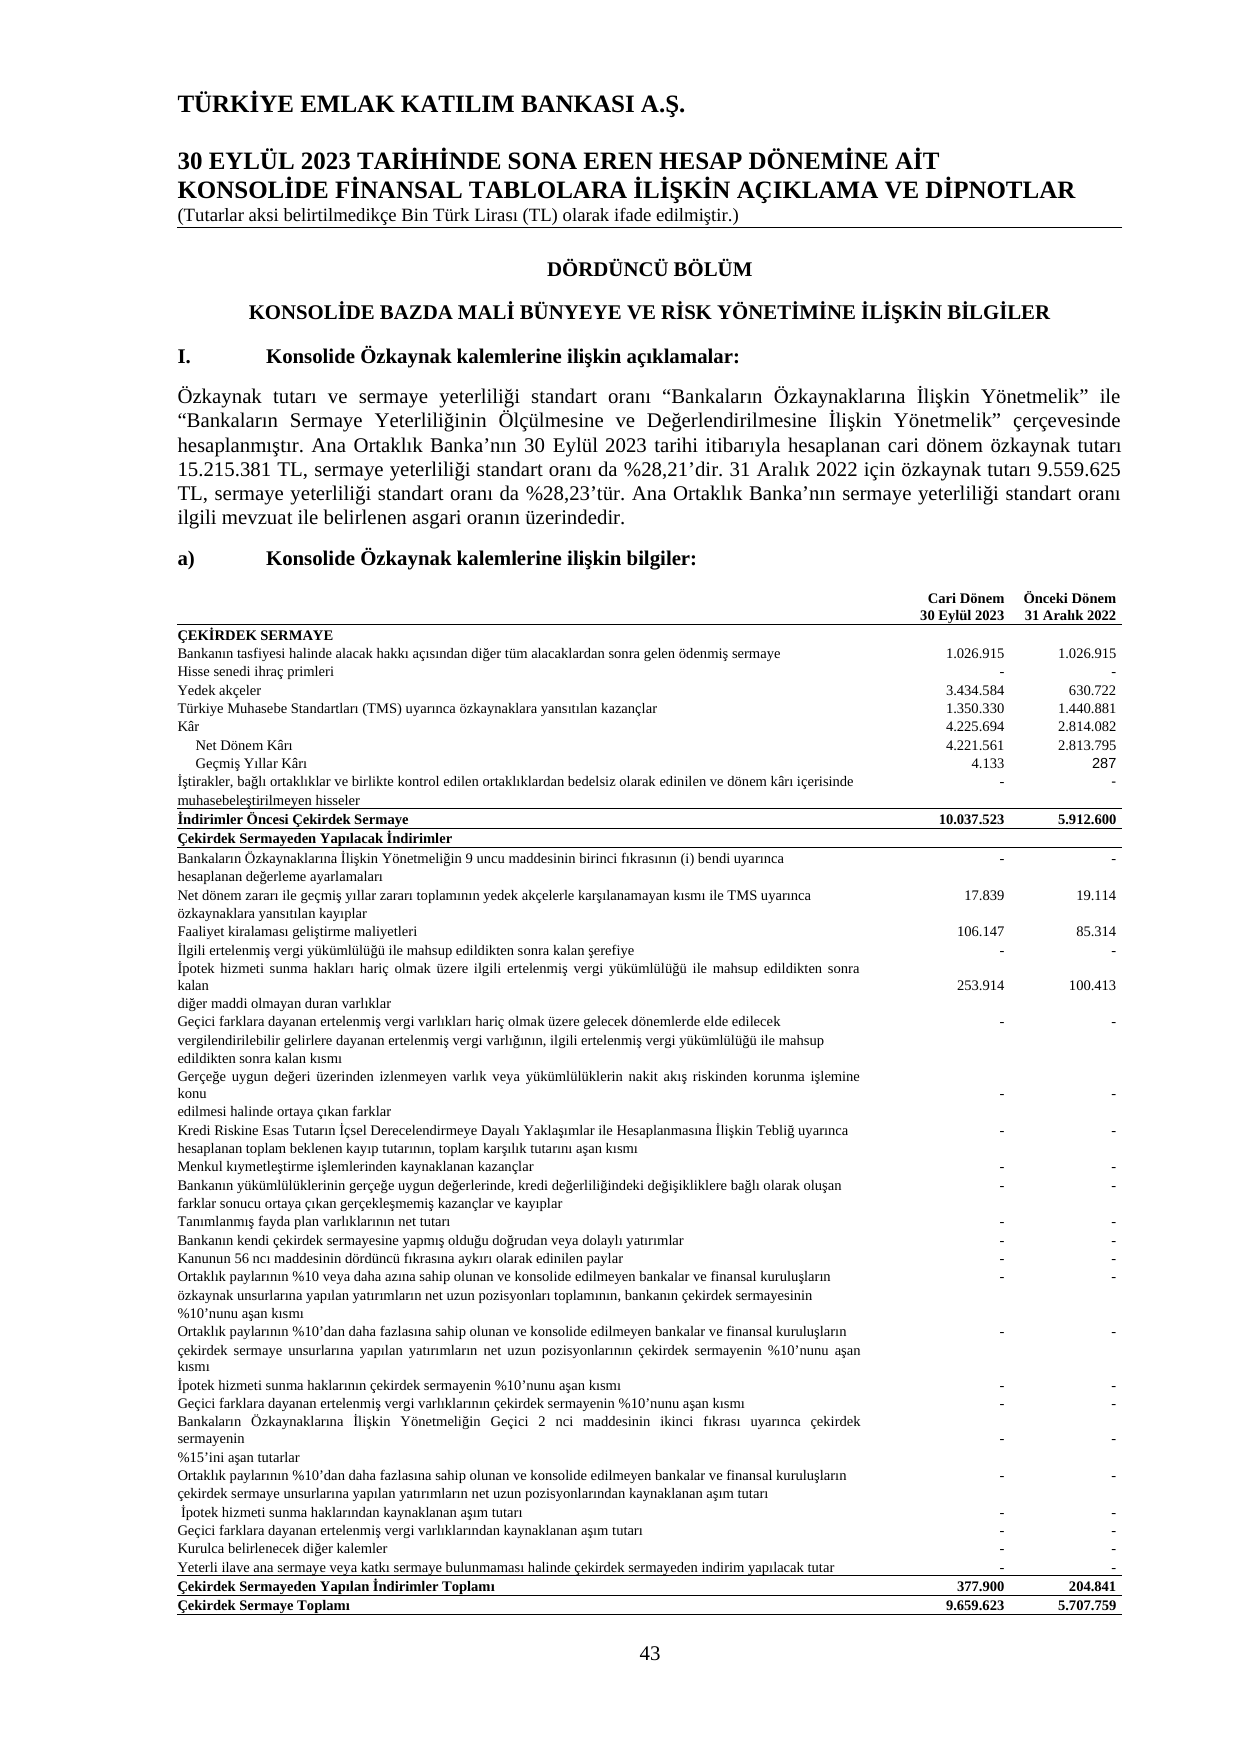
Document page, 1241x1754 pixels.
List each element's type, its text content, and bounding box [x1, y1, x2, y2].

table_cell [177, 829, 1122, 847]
text Özkaynak tutarı ve sermaye yeterliliği standart oranı “Bankaların Özkaynaklarına İlişkin Yönetmelik” ile “Bankaların Sermaye Yeterliliğinin Ölçülmesine ve Değerlendirilmesine İlişkin Yönetmelik” çerçevesinde hesaplanmıştır. Ana Ortaklık Banka’nın 30 Eylül 2023 tarihi itibarıyla hesaplanan cari dönem özkaynak tutarı 15.215.381 TL, sermaye yeterliliği standart oranı da %28,21’dir. 31 Aralık 2022 için özkaynak tutarı 9.559.625 TL, sermaye yeterliliği standart oranı da %28,23’tür. Ana Ortaklık Banka’nın sermaye yeterliliği standart oranı ilgili mevzuat ile belirlenen asgari oranın üzerindedir. [177, 384, 1122, 529]
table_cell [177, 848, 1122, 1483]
text KONSOLİDE BAZDA MALİ BÜNYEYE VE RİSK YÖNETİMİNE İLİŞKİN BİLGİLER [177, 300, 1122, 324]
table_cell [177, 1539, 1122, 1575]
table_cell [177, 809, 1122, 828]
text a) Konsolide Özkaynak kalemlerine ilişkin bilgiler: [177, 546, 1122, 569]
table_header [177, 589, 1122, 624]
list Konsolide Özkaynak kalemlerine ilişkin açıklamalar: [177, 343, 1122, 368]
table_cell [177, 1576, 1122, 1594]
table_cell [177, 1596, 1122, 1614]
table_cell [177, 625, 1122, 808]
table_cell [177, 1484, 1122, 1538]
text DÖRDÜNCÜ BÖLÜM [177, 257, 1122, 281]
